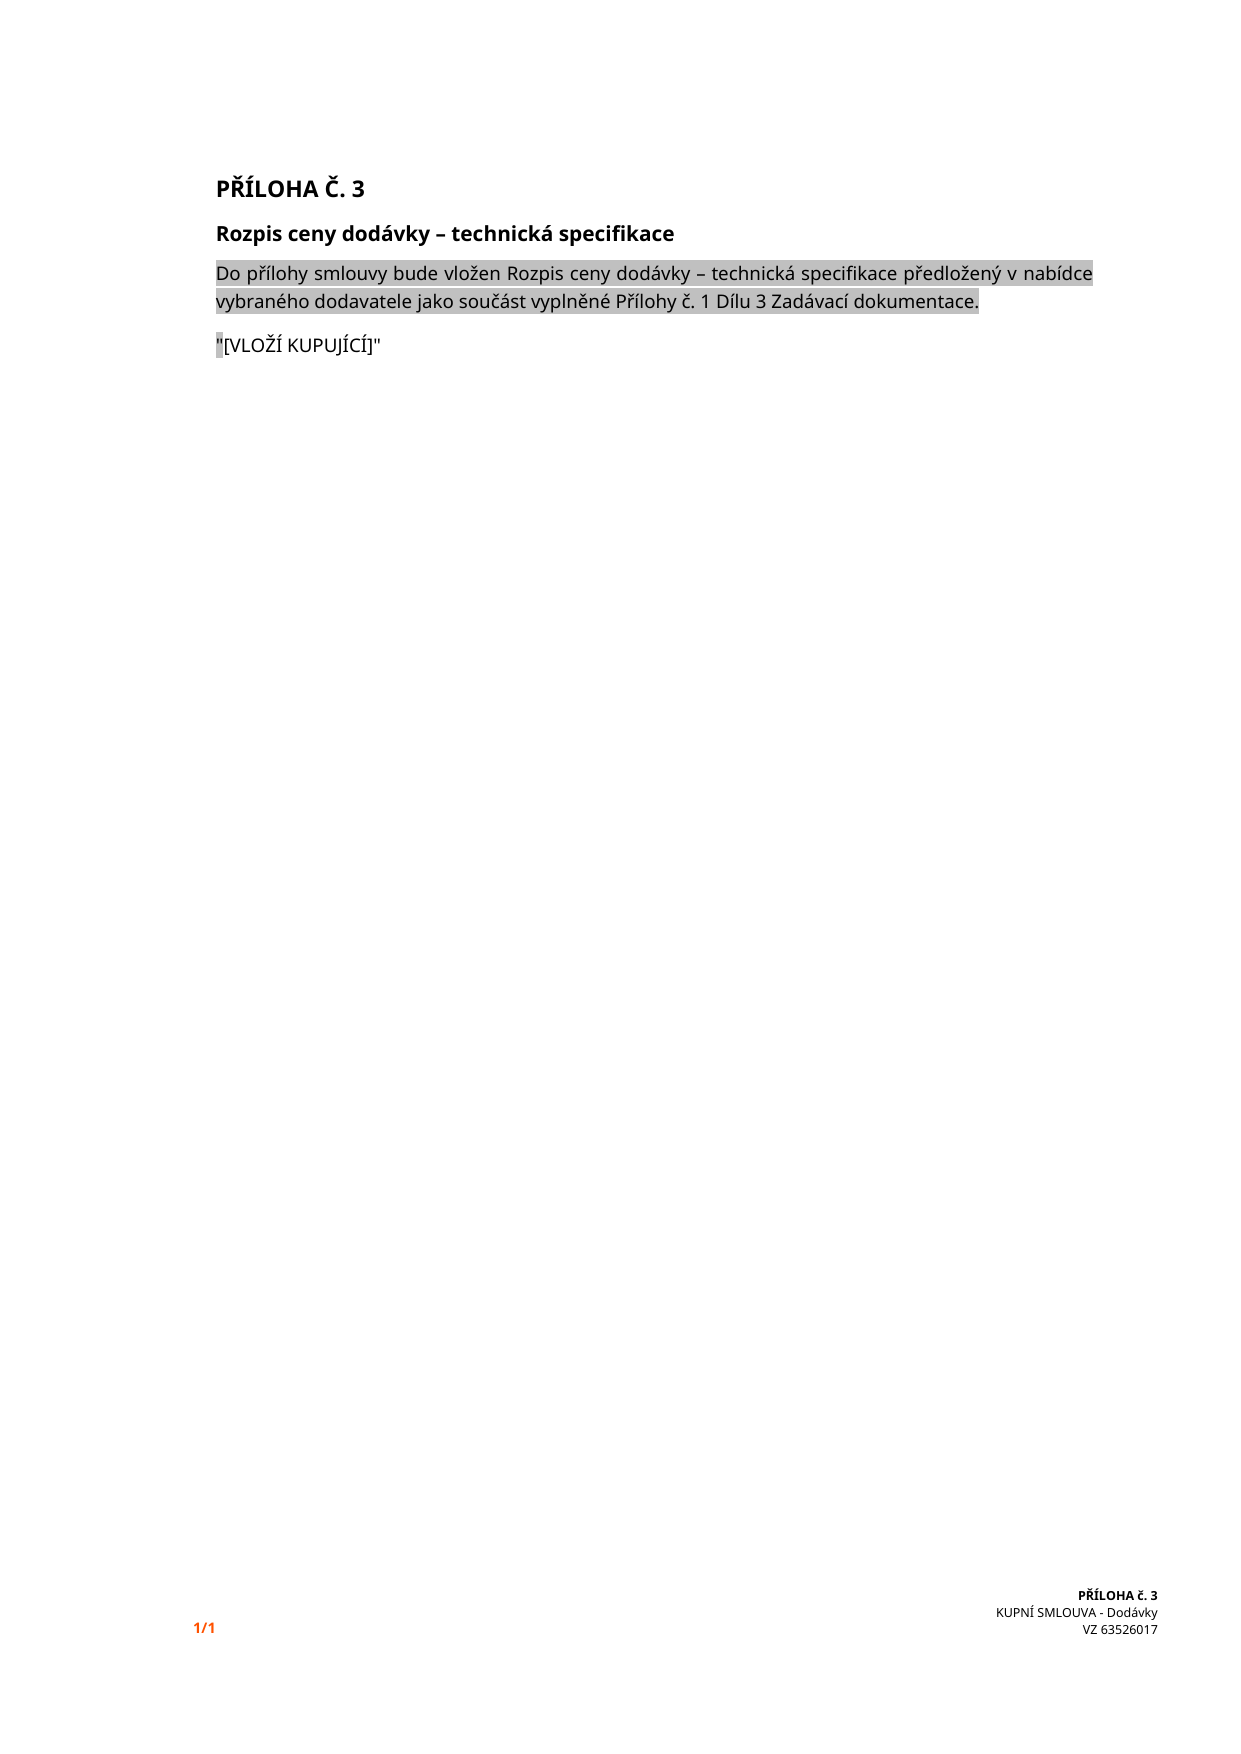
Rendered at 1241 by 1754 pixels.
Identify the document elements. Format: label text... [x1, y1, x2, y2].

text Do přílohy smlouvy bude vložen Rozpis ceny dodávky – technická specifikace předložený v nabídce vybraného dodavatele jako součást vyplněné Přílohy č. 1 Dílu 3 Zadávací dokumentace. [216, 286, 1093, 314]
text Rozpis ceny dodávky – technická specifikace [216, 219, 1093, 248]
text Příloha č. 3 [216, 172, 1093, 204]
